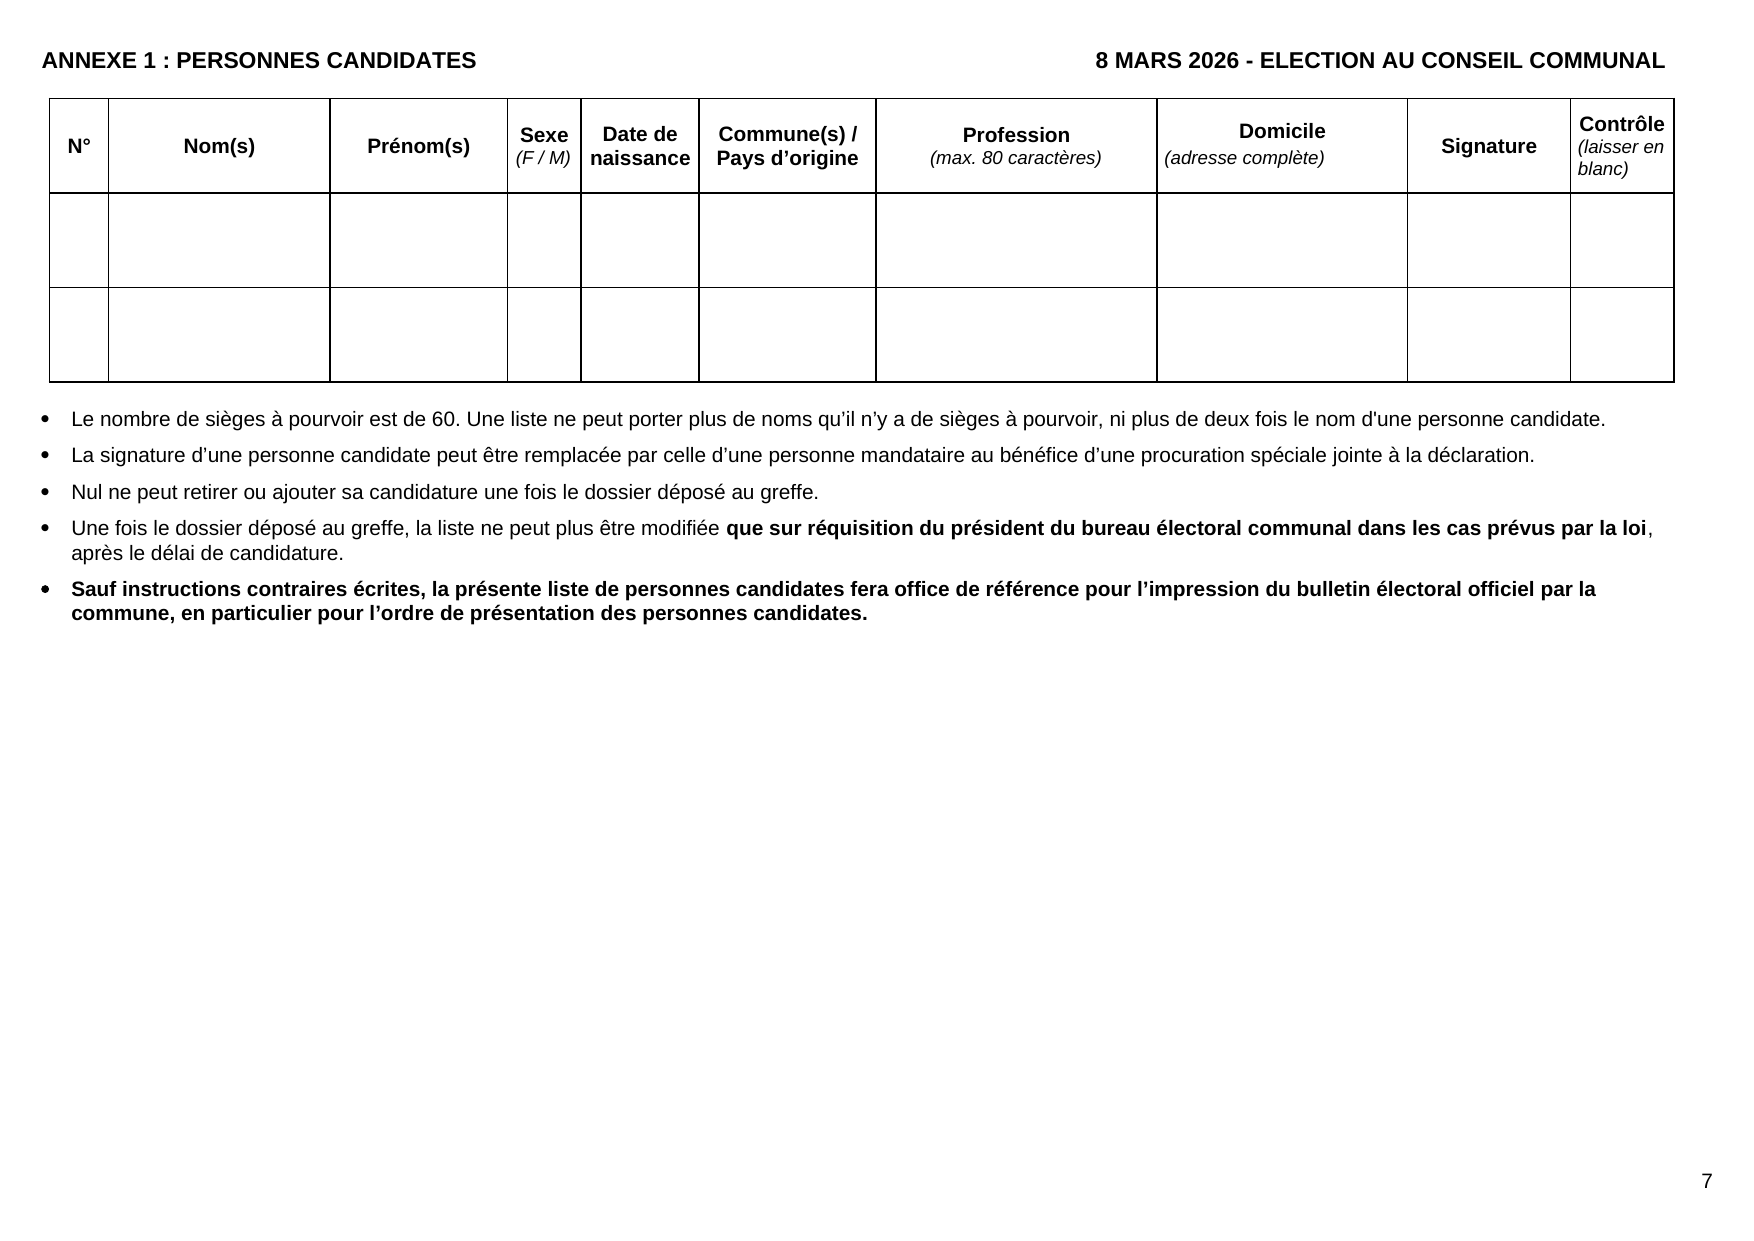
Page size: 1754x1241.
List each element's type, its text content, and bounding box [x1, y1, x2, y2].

table_cell [582, 288, 698, 381]
table_cell [877, 288, 1156, 381]
table_cell [700, 194, 875, 287]
table_cell Sexe (F / M) [508, 99, 580, 192]
table_cell [1158, 288, 1407, 381]
list Sauf instructions contraires écrites, la présente liste de personnes candidates fera office de référence pour l’impression du bulletin électoral officiel par la commune, en particulier pour l’ordre de présentation des personnes candidates. [41, 577, 1665, 625]
list Nul ne peut retirer ou ajouter sa candidature une fois le dossier déposé au greffe. [41, 480, 1665, 504]
table_cell Profession (max. 80 caractères) [877, 99, 1156, 192]
list Une fois le dossier déposé au greffe, la liste ne peut plus être modifiée que sur réquisition du président du bureau électoral communal dans les cas prévus par la loi, après le délai de candidature. [41, 516, 1665, 564]
table_cell [1571, 194, 1673, 287]
table_cell [50, 194, 108, 287]
table_cell [508, 194, 580, 287]
table_cell Commune(s) / Pays d’origine [700, 99, 875, 192]
table_cell Domicile (adresse complète) [1158, 99, 1407, 192]
table_cell [1158, 194, 1407, 287]
table_cell Signature [1408, 99, 1570, 192]
list Le nombre de sièges à pourvoir est de 60. Une liste ne peut porter plus de noms qu’il n’y a de sièges à pourvoir, ni plus de deux fois le nom d'une personne candidate. [41, 407, 1665, 431]
table_cell Date de naissance [582, 99, 698, 192]
table_cell [109, 288, 329, 381]
table_cell [1408, 194, 1570, 287]
table_cell [1571, 288, 1673, 381]
table_cell [877, 194, 1156, 287]
table_cell [1408, 288, 1570, 381]
table_cell [331, 194, 507, 287]
table_cell [508, 288, 580, 381]
table_cell N° [50, 99, 108, 192]
table_cell [582, 194, 698, 287]
table_cell [700, 288, 875, 381]
table_cell [109, 194, 329, 287]
table_cell [50, 288, 108, 381]
table_cell Contrôle (laisser en blanc) [1571, 99, 1673, 192]
table_cell [331, 288, 507, 381]
table_cell Nom(s) [109, 99, 329, 192]
table_cell Prénom(s) [331, 99, 507, 192]
list La signature d’une personne candidate peut être remplacée par celle d’une personne mandataire au bénéfice d’une procuration spéciale jointe à la déclaration. [41, 443, 1665, 467]
